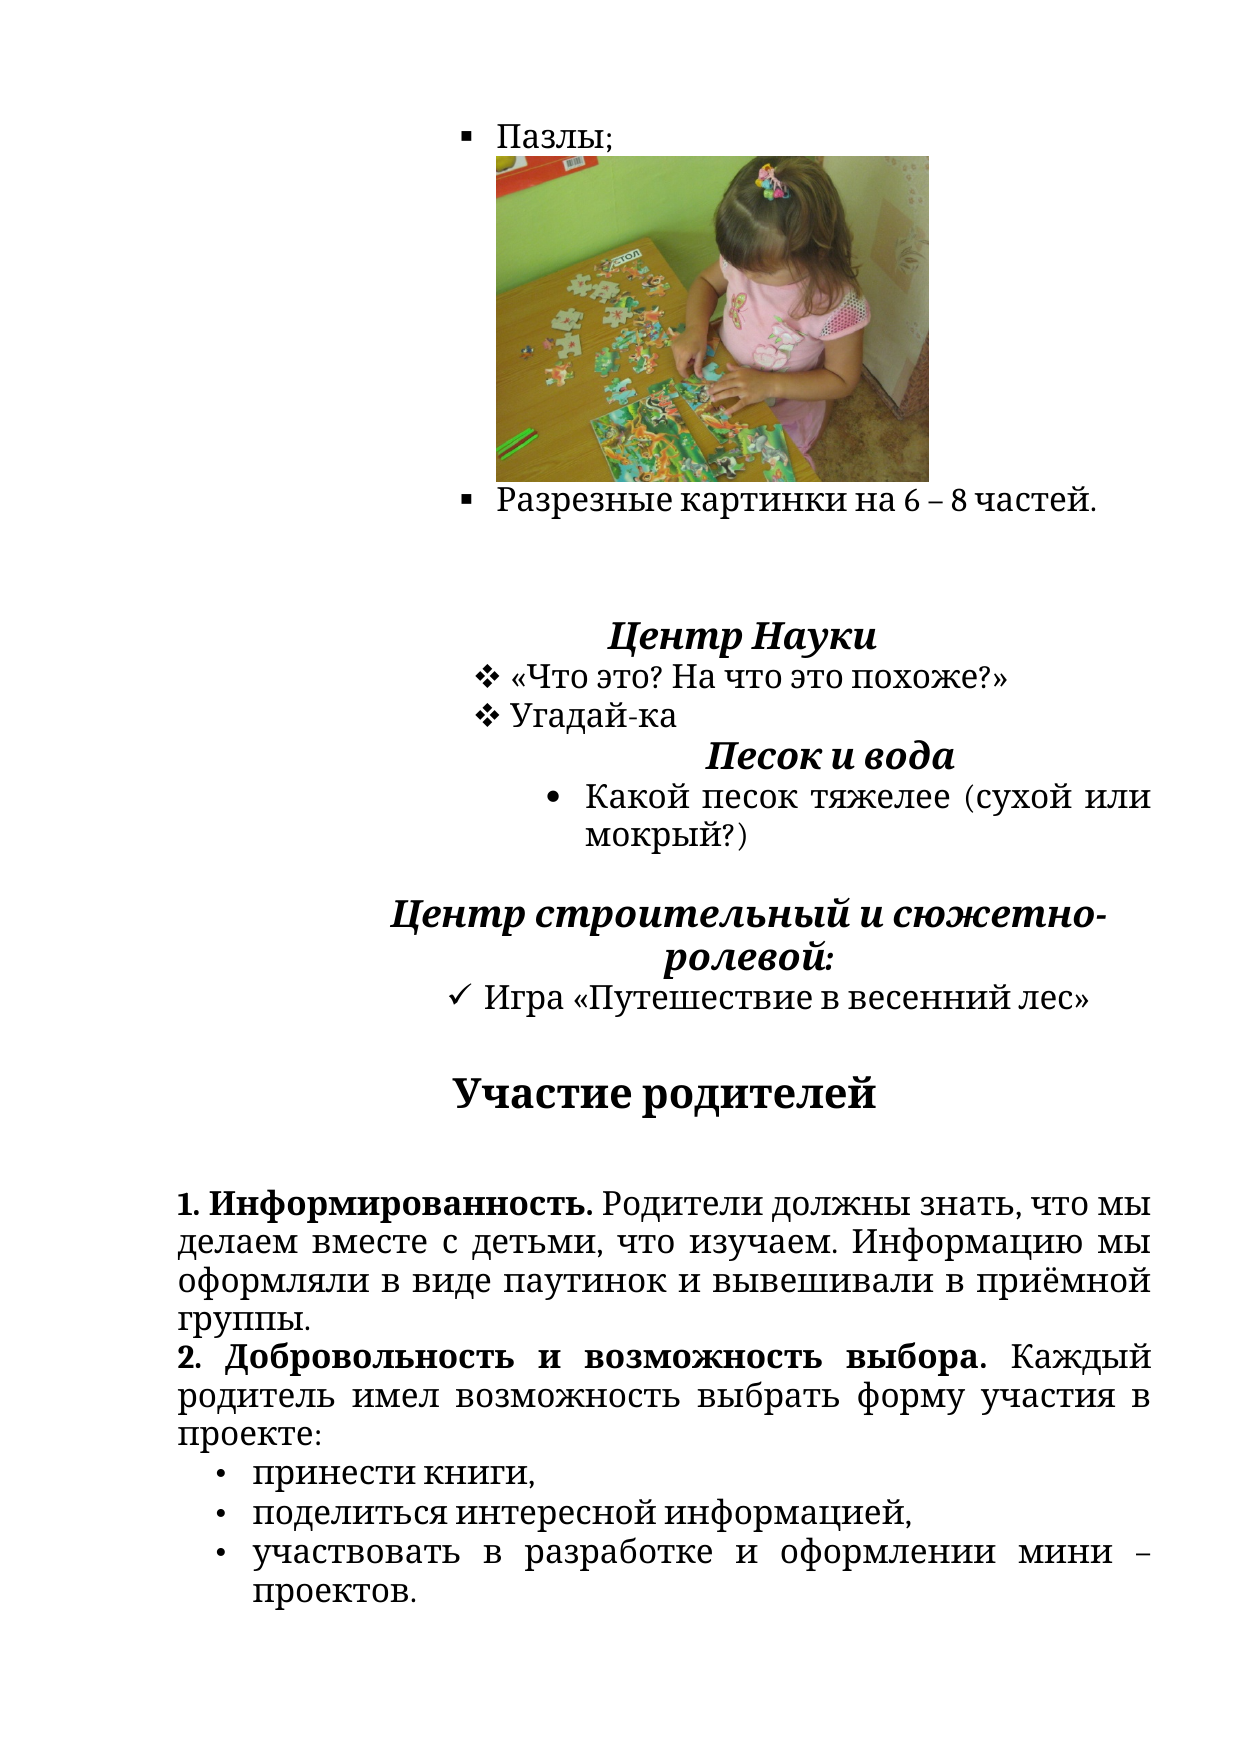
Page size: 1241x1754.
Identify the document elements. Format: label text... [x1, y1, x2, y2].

text Участие родителей [177, 1071, 1152, 1119]
list участвовать в разработке и оформлении мини – проектов. [215, 1533, 1152, 1610]
list Разрезные картинки на 6 – 8 частей. [458, 481, 1152, 520]
text Центр Науки [333, 616, 1152, 659]
list «Что это? На что это похоже?» [472, 659, 1152, 697]
text Песок и вода [510, 735, 1152, 778]
text 1. Информированность. Родители должны знать, что мы делаем вместе с детьми, что изучаем. Информацию мы оформляли в виде паутинок и вывешивали в приёмной группы. [177, 1185, 1152, 1339]
picture [496, 156, 929, 482]
list Угадай-ка [472, 697, 1152, 735]
list Какой песок тяжелее (сухой или мокрый?) [547, 778, 1152, 855]
list принести книги, [215, 1454, 1152, 1493]
text 2. Добровольность и возможность выбора. Каждый родитель имел возможность выбрать форму участия в проекте: [177, 1339, 1152, 1454]
list Игра «Путешествие в весенний лес» [446, 980, 1152, 1018]
list поделиться интересной информацией, [215, 1493, 1152, 1533]
list Пазлы; [458, 118, 1152, 156]
text Центр строительный и сюжетно-ролевой: [346, 893, 1152, 980]
